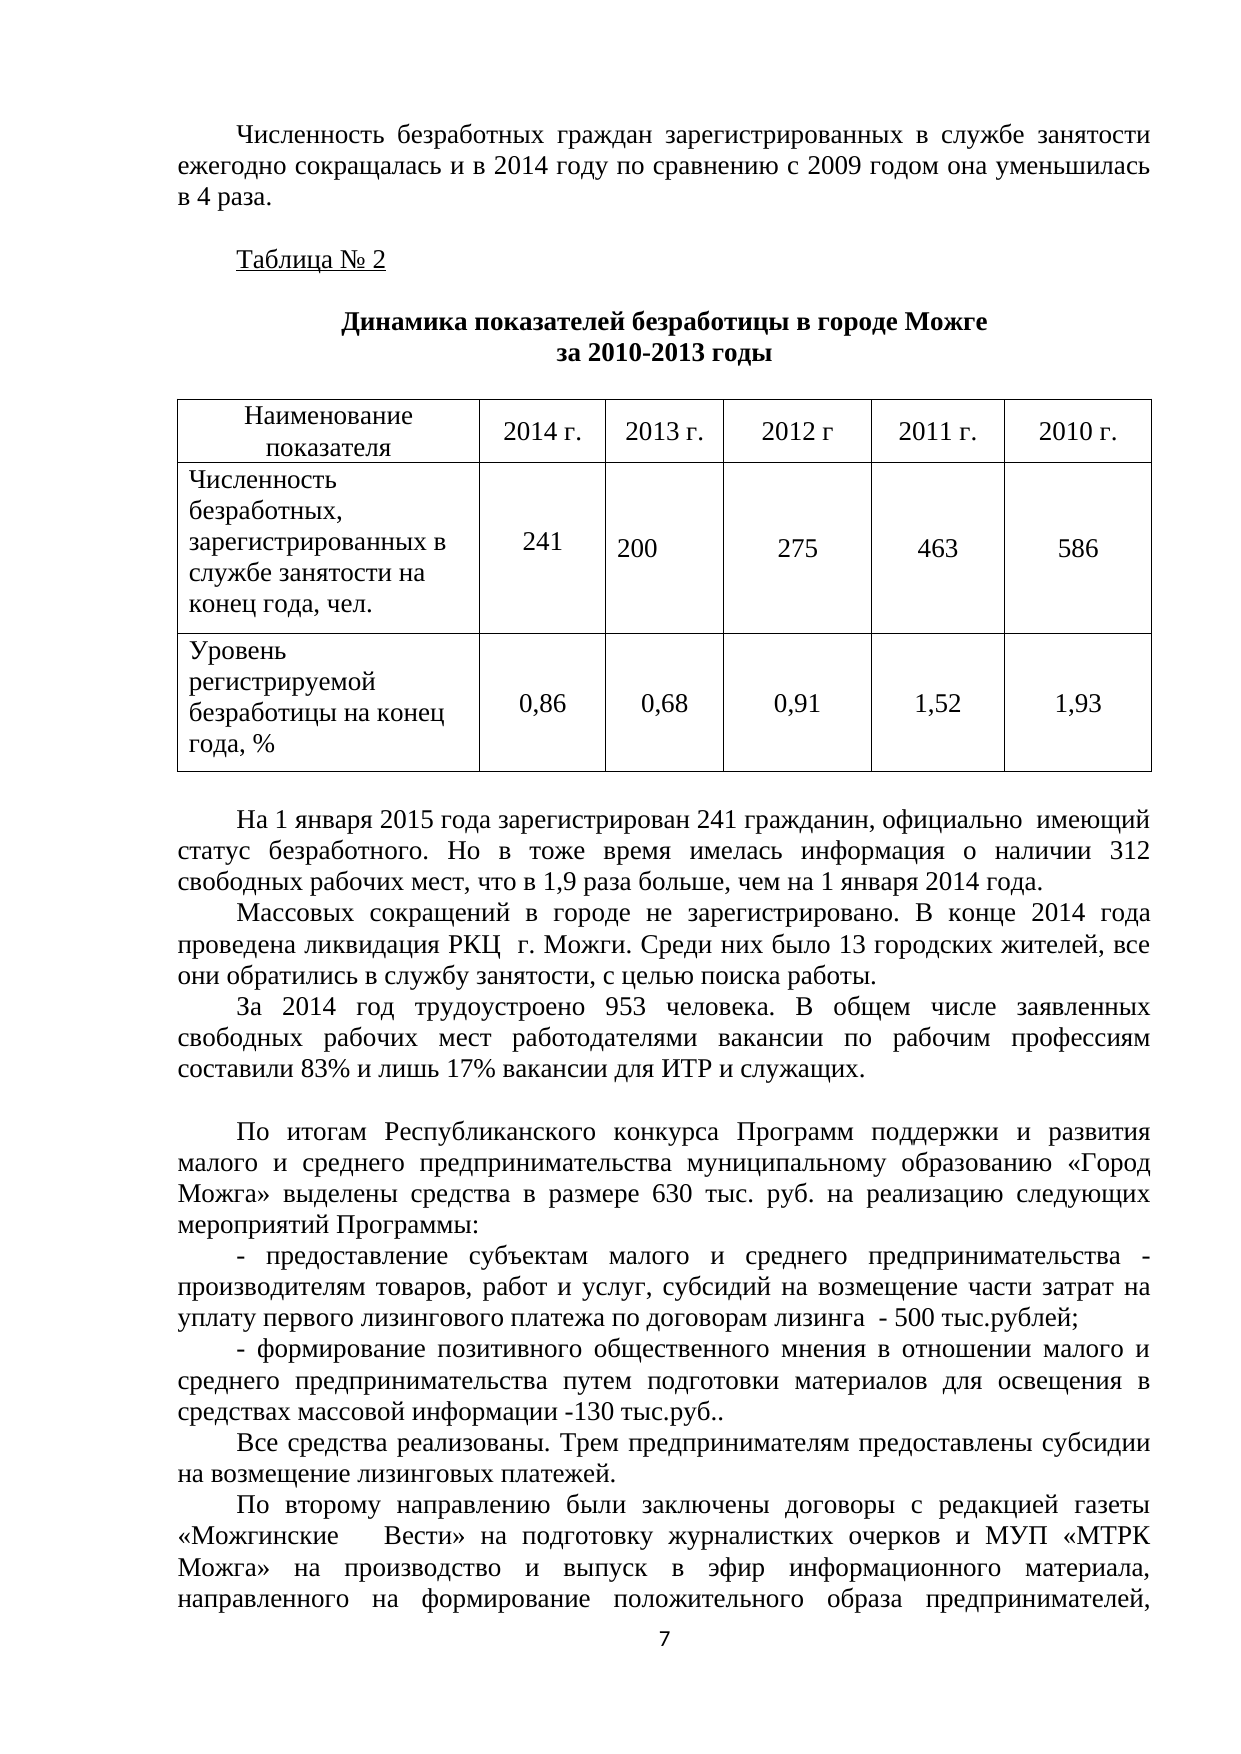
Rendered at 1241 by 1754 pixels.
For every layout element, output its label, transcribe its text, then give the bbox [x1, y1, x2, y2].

table_header 2012 г [724, 400, 871, 462]
text Таблица № 2 [177, 243, 1152, 274]
text За 2014 год трудоустроено 953 человека. В общем числе заявленных свободных рабочих мест работодателями вакансии по рабочим профессиям составили 83% и лишь 17% вакансии для ИТР и служащих. [177, 990, 1152, 1083]
table_cell 0,86 [480, 634, 605, 771]
table_header Наименование показателя [178, 400, 479, 462]
table_cell 586 [1005, 463, 1151, 633]
table_cell Численность безработных, зарегистрированных в службе занятости на конец года, чел. [178, 463, 479, 633]
text По итогам Республиканского конкурса Программ поддержки и развития малого и среднего предпринимательства муниципальному образованию «Город Можга» выделены средства в размере 630 тыс. руб. на реализацию следующих мероприятий Программы: [177, 1114, 1152, 1239]
table_header 2014 г. [480, 400, 605, 462]
text - предоставление субъектам малого и среднего предпринимательства -производителям товаров, работ и услуг, субсидий на возмещение части затрат на уплату первого лизингового платежа по договорам лизинга - 500 тыс.рублей; [177, 1239, 1152, 1333]
table_cell 241 [480, 463, 605, 633]
text Массовых сокращений в городе не зарегистрировано. В конце 2014 года проведена ликвидация РКЦ г. Можги. Среди них было 13 городских жителей, все они обратились в службу занятости, с целью поиска работы. [177, 897, 1152, 990]
text - формирование позитивного общественного мнения в отношении малого и среднего предпринимательства путем подготовки материалов для освещения в средствах массовой информации -130 тыс.руб.. [177, 1333, 1152, 1426]
table_cell Уровень регистрируемой безработицы на конец года, % [178, 634, 479, 771]
table_header 2013 г. [606, 400, 723, 462]
table_cell 0,91 [724, 634, 871, 771]
table_cell 200 [606, 463, 723, 633]
text Динамика показателей безработицы в городе Можге [177, 305, 1152, 336]
table_cell 463 [872, 463, 1004, 633]
text Все средства реализованы. Трем предпринимателям предоставлены субсидии на возмещение лизинговых платежей. [177, 1426, 1152, 1488]
text Численность безработных граждан зарегистрированных в службе занятости ежегодно сокращалась и в 2014 году по сравнению с 2009 годом она уменьшилась в 4 раза. [177, 118, 1152, 212]
table_cell 1,52 [872, 634, 1004, 771]
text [177, 1488, 1152, 1613]
table_cell 1,93 [1005, 634, 1151, 771]
table_header 2010 г. [1005, 400, 1151, 462]
text На 1 января 2015 года зарегистрирован 241 гражданин, официально имеющий статус безработного. Но в тоже время имелась информация о наличии 312 свободных рабочих мест, что в 1,9 раза больше, чем на 1 января 2014 года. [177, 803, 1152, 897]
table_cell 0,68 [606, 634, 723, 771]
table_header 2011 г. [872, 400, 1004, 462]
table_cell 275 [724, 463, 871, 633]
text за 2010-2013 годы [177, 336, 1152, 367]
